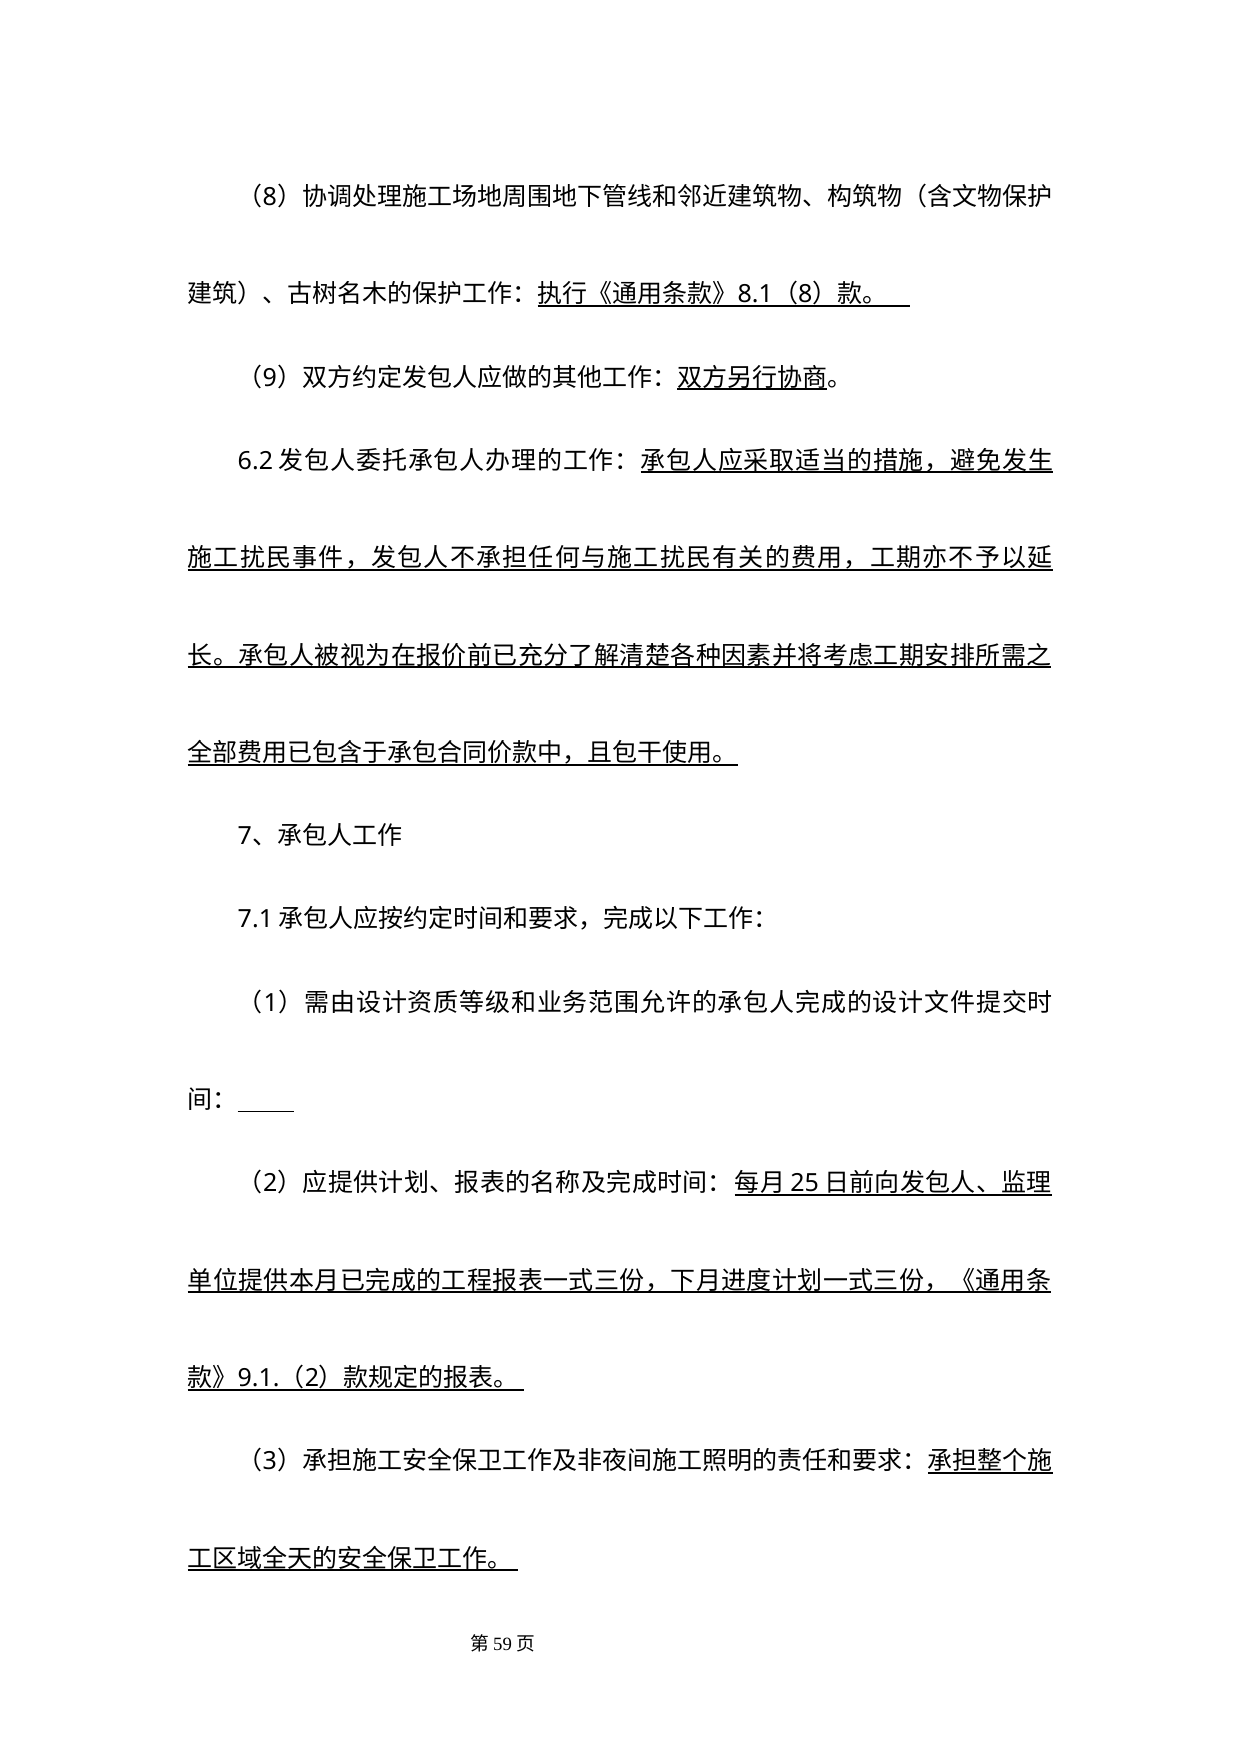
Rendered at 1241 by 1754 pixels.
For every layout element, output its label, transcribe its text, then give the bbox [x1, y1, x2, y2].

text 7.1承包人应按约定时间和要求，完成以下工作： [187, 884, 1053, 949]
text （1）需由设计资质等级和业务范围允许的承包人完成的设计文件提交时间： [187, 968, 1053, 1130]
text （9）双方约定发包人应做的其他工作：双方另行协商。 [187, 343, 1053, 408]
text 6.2发包人委托承包人办理的工作：承包人应采取适当的措施，避免发生施工扰民事件，发包人不承担任何与施工扰民有关的费用，工期亦不予以延长。承包人被视为在报价前已充分了解清楚各种因素并将考虑工期安排所需之全部费用已包含于承包合同价款中，且包干使用。 [187, 426, 1053, 569]
text 7、承包人工作 [187, 801, 1053, 866]
text 6.2发包人委托承包人办理的工作：承包人应采取适当的措施，避免发生施工扰民事件，发包人不承担任何与施工扰民有关的费用，工期亦不予以延长。承包人被视为在报价前已充分了解清楚各种因素并将考虑工期安排所需之全部费用已包含于承包合同价款中，且包干使用。 [187, 570, 1053, 783]
text （8）协调处理施工场地周围地下管线和邻近建筑物、构筑物（含文物保护建筑）、古树名木的保护工作：执行《通用条款》8.1（8）款。 [187, 162, 1053, 324]
text （3）承担施工安全保卫工作及非夜间施工照明的责任和要求：承担整个施工区域全天的安全保卫工作。 [187, 1426, 1053, 1589]
text （2）应提供计划、报表的名称及完成时间：每月25日前向发包人、监理单位提供本月已完成的工程报表一式三份，下月进度计划一式三份，《通用条款》9.1.（2）款规定的报表。 [187, 1148, 1053, 1408]
